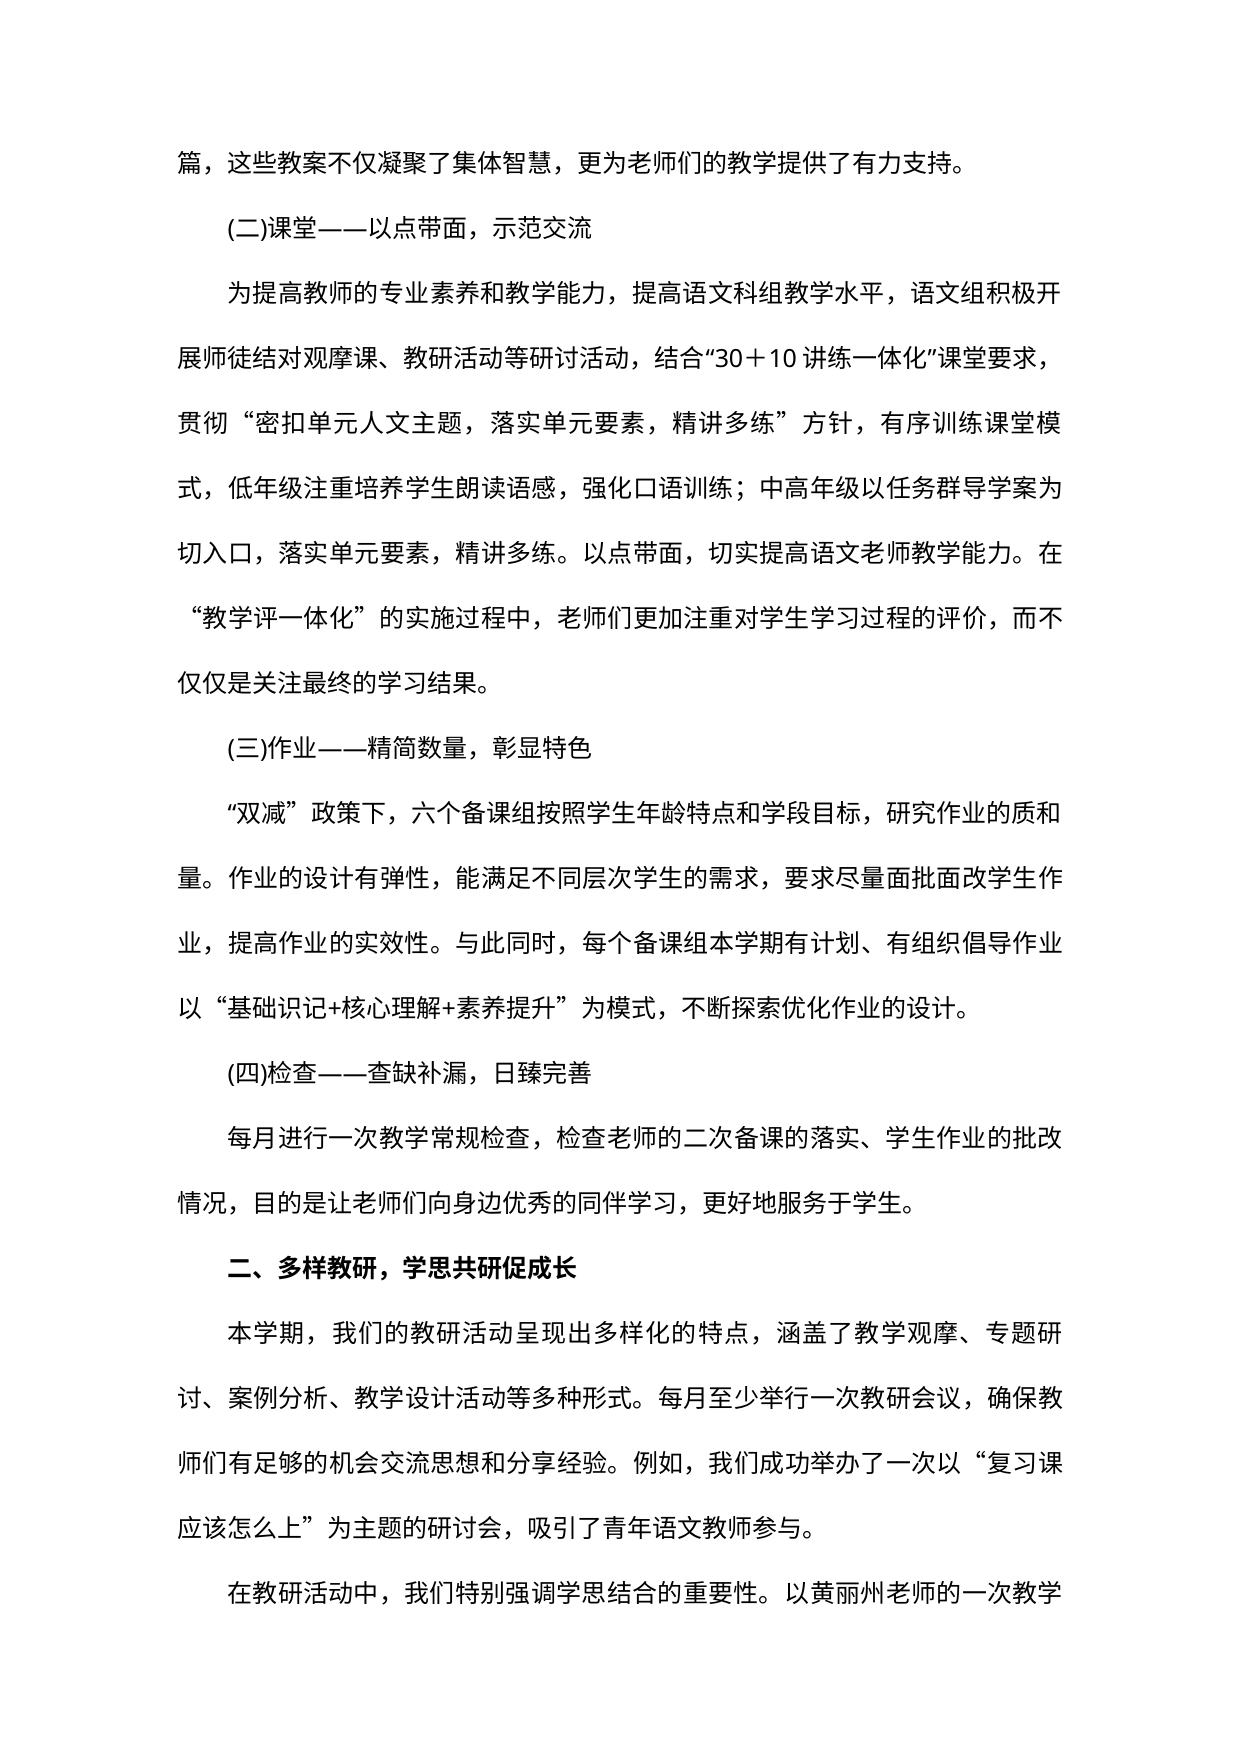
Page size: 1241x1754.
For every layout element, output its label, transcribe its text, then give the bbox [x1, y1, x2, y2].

text 为提高教师的专业素养和教学能力，提高语文科组教学水平，语文组积极开展师徒结对观摩课、教研活动等研讨活动，结合“30＋10讲练一体化”课堂要求，贯彻“密扣单元人文主题，落实单元要素，精讲多练”方针，有序训练课堂模式，低年级注重培养学生朗读语感，强化口语训练；中高年级以任务群导学案为切入口，落实单元要素，精讲多练。以点带面，切实提高语文老师教学能力。在“教学评一体化”的实施过程中，老师们更加注重对学生学习过程的评价，而不仅仅是关注最终的学习结果。 [177, 259, 1063, 714]
text 本学期，我们的教研活动呈现出多样化的特点，涵盖了教学观摩、专题研讨、案例分析、教学设计活动等多种形式。每月至少举行一次教研会议，确保教师们有足够的机会交流思想和分享经验。例如，我们成功举办了一次以“复习课应该怎么上”为主题的研讨会，吸引了青年语文教师参与。 [177, 1299, 1063, 1559]
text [177, 1559, 1063, 1624]
text 每月进行一次教学常规检查，检查老师的二次备课的落实、学生作业的批改情况，目的是让老师们向身边优秀的同伴学习，更好地服务于学生。 [177, 1104, 1063, 1234]
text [177, 129, 1063, 194]
text (四)检查——查缺补漏，日臻完善 [177, 1039, 1063, 1104]
text “双减”政策下，六个备课组按照学生年龄特点和学段目标，研究作业的质和量。作业的设计有弹性，能满足不同层次学生的需求，要求尽量面批面改学生作业，提高作业的实效性。与此同时，每个备课组本学期有计划、有组织倡导作业以“基础识记+核心理解+素养提升”为模式，不断探索优化作业的设计。 [177, 779, 1063, 1039]
text (二)课堂——以点带面，示范交流 [177, 194, 1063, 259]
text 二、多样教研，学思共研促成长 [177, 1234, 1063, 1299]
text (三)作业——精简数量，彰显特色 [177, 714, 1063, 779]
